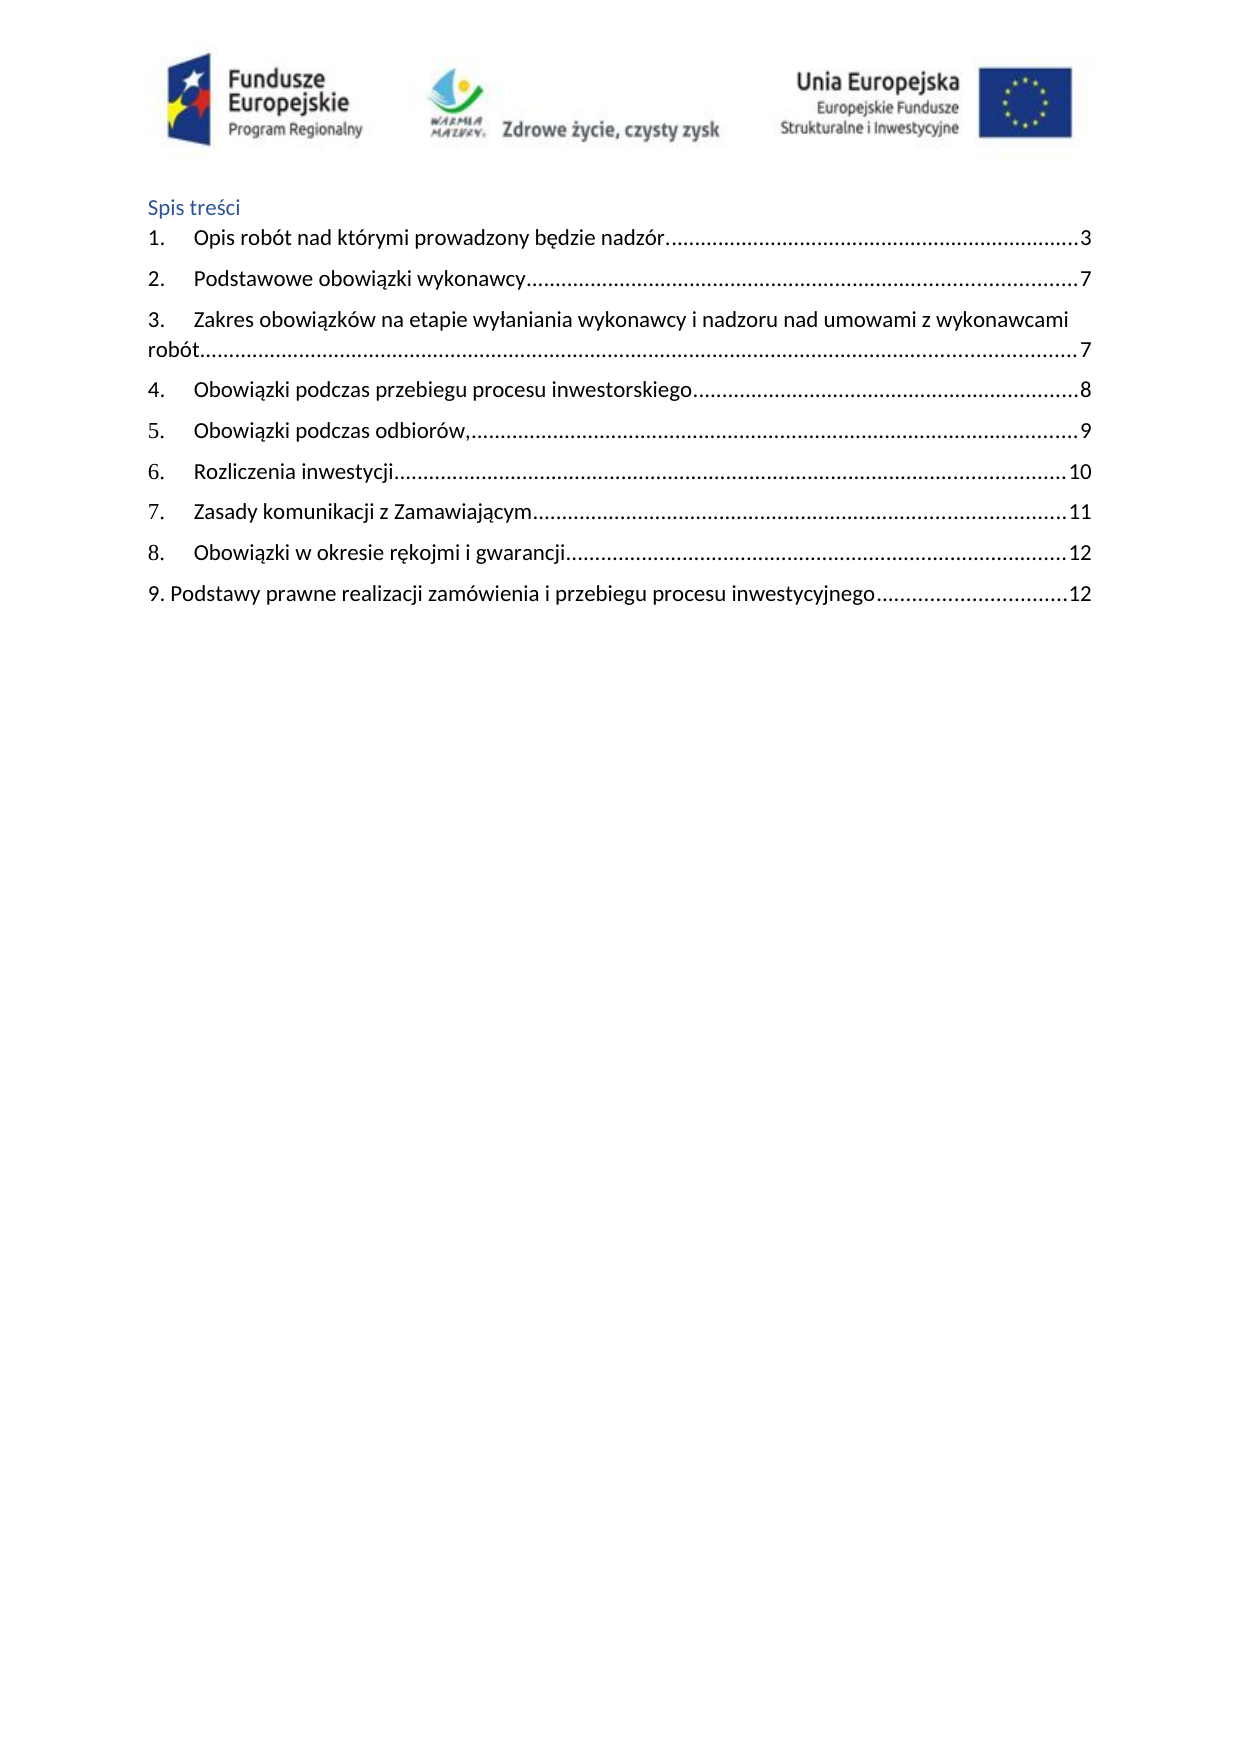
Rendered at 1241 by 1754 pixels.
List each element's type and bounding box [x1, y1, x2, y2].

picture [147, 29, 1093, 169]
